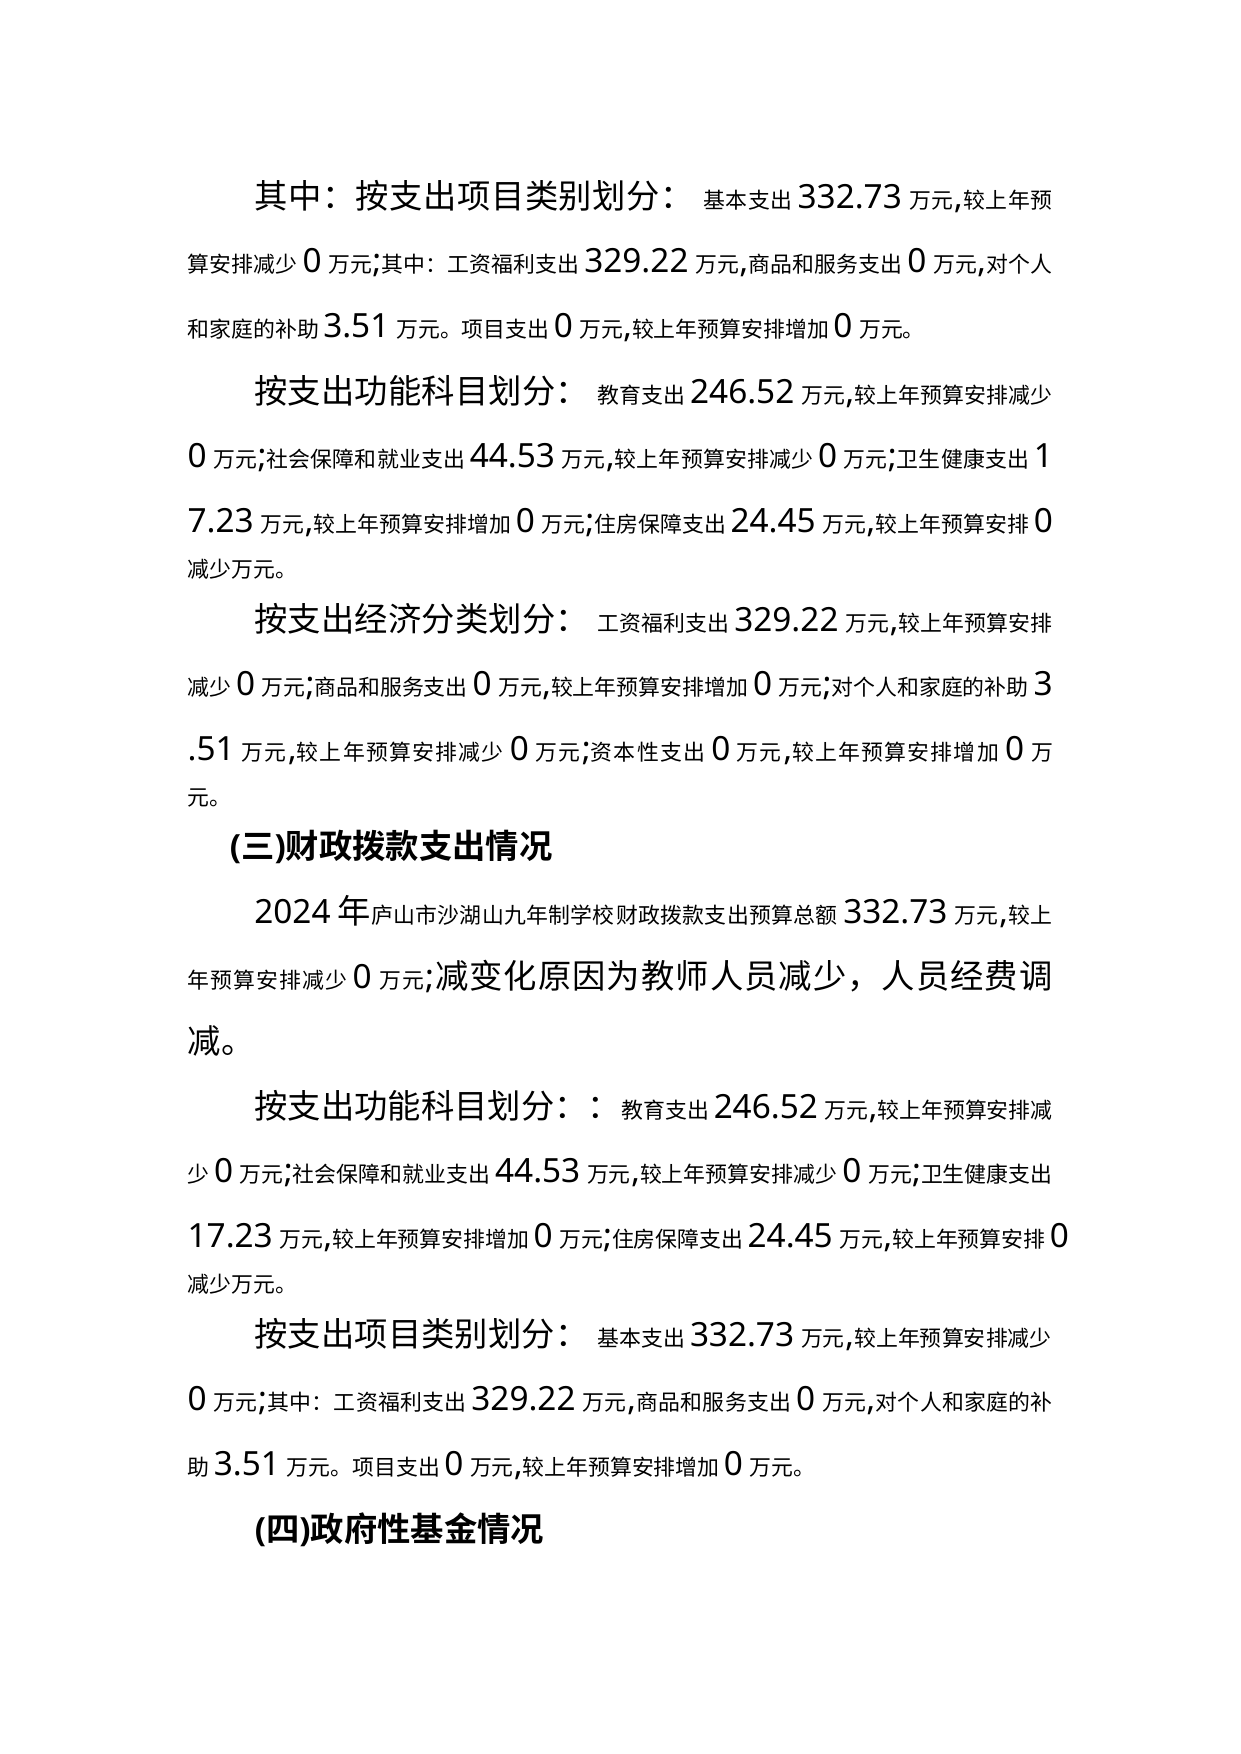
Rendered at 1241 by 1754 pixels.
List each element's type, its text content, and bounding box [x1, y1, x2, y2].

text (四)政府性基金情况 [187, 1494, 1053, 1559]
text 2024年庐山市沙湖山九年制学校财政拨款支出预算总额332.73万元,较上年预算安排减少0万元;减变化原因为教师人员减少，人员经费调减。 [187, 877, 1053, 1072]
text 按支出项目类别划分： 基本支出332.73万元,较上年预算安排减少0万元;其中：工资福利支出329.22万元,商品和服务支出0万元,对个人和家庭的补助3.51万元。项目支出0万元,较上年预算安排增加0万元。 [187, 1299, 1053, 1494]
text (三)财政拨款支出情况 [187, 812, 1053, 877]
text 按支出功能科目划分： 教育支出246.52万元,较上年预算安排减少0万元;社会保障和就业支出44.53万元,较上年预算安排减少0万元;卫生健康支出17.23万元,较上年预算安排增加0万元;住房保障支出24.45万元,较上年预算安排0减少万元。 [187, 357, 1053, 584]
text 按支出经济分类划分： 工资福利支出329.22万元,较上年预算安排减少0万元;商品和服务支出0万元,较上年预算安排增加0万元;对个人和家庭的补助3.51万元,较上年预算安排减少0万元;资本性支出0万元,较上年预算安排增加0万元。 [187, 584, 1053, 812]
text 其中：按支出项目类别划分： 基本支出332.73万元,较上年预算安排减少0万元;其中：工资福利支出329.22万元,商品和服务支出0万元,对个人和家庭的补助3.51万元。项目支出0万元,较上年预算安排增加0万元。 [187, 162, 1053, 357]
text 按支出功能科目划分：：教育支出246.52万元,较上年预算安排减少0万元;社会保障和就业支出44.53万元,较上年预算安排减少0万元;卫生健康支出17.23万元,较上年预算安排增加0万元;住房保障支出24.45万元,较上年预算安排0减少万元。 [187, 1072, 1053, 1299]
